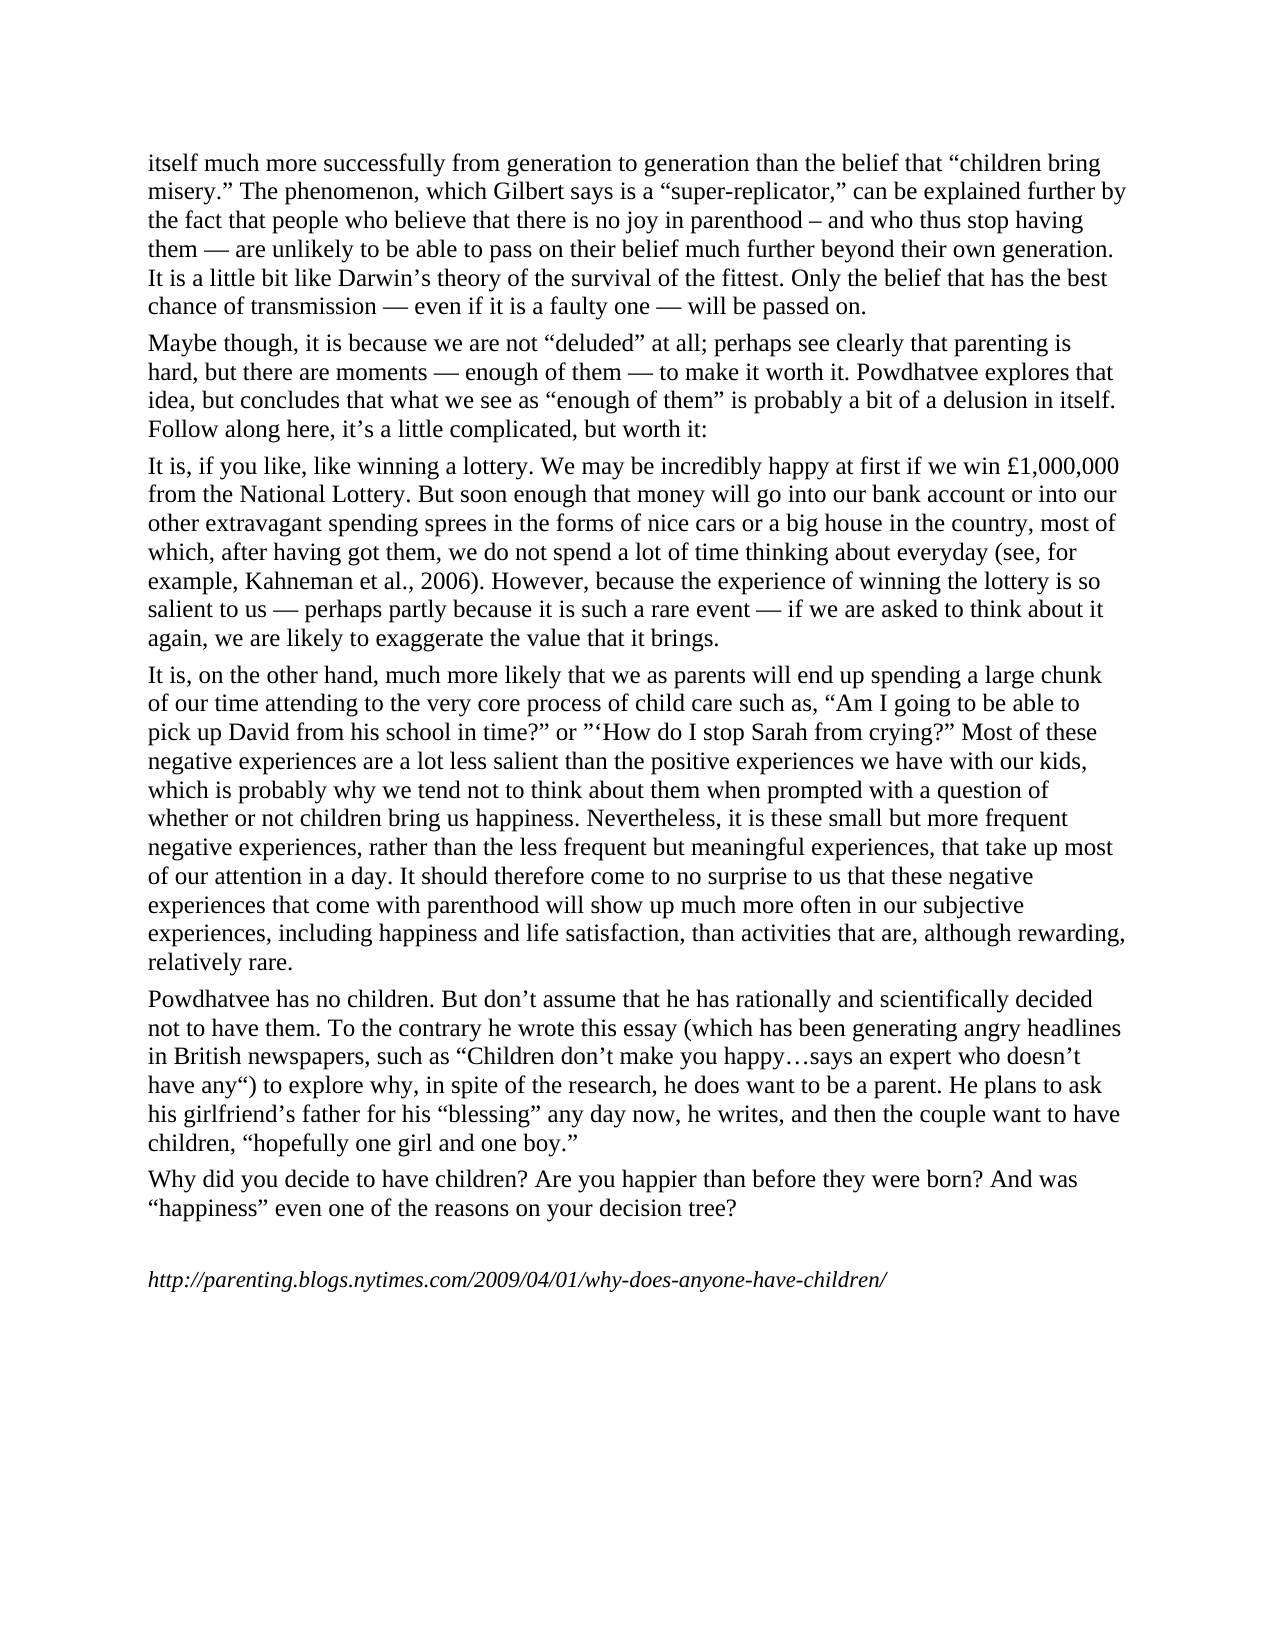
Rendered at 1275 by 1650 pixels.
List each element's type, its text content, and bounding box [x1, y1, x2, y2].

text Why did you decide to have children? Are you happier than before they were born? And was “happiness” even one of the reasons on your decision tree? [148, 1164, 1127, 1222]
text Maybe though, it is because we are not “deluded” at all; perhaps see clearly that parenting is hard, but there are moments — enough of them — to make it worth it. Powdhatvee explores that idea, but concludes that what we see as “enough of them” is probably a bit of a delusion in itself. Follow along here, it’s a little complicated, but worth it: [148, 328, 1127, 443]
text It is, if you like, like winning a lottery. We may be incredibly happy at first if we win £1,000,000 from the National Lottery. But soon enough that money will go into our bank account or into our other extravagant spending sprees in the forms of nice cars or a big house in the country, most of which, after having got them, we do not spend a lot of time thinking about everyday (see, for example, Kahneman et al., 2006). However, because the experience of winning the lottery is so salient to us — perhaps partly because it is such a rare event — if we are asked to think about it again, we are likely to exaggerate the value that it brings. [148, 451, 1127, 652]
text http://parenting.blogs.nytimes.com/2009/04/01/why-does-anyone-have-children/ [148, 1266, 1127, 1292]
text It is, on the other hand, much more likely that we as parents will end up spending a large chunk of our time attending to the very core process of child care such as, “Am I going to be able to pick up David from his school in time?” or ”‘How do I stop Sarah from crying?” Most of these negative experiences are a lot less salient than the positive experiences we have with our kids, which is probably why we tend not to think about them when prompted with a question of whether or not children bring us happiness. Nevertheless, it is these small but more frequent negative experiences, rather than the less frequent but meaningful experiences, that take up most of our attention in a day. It should therefore come to no surprise to us that these negative experiences that come with parenthood will show up much more often in our subjective experiences, including happiness and life satisfaction, than activities that are, although rewarding, relatively rare. [148, 660, 1127, 976]
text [148, 148, 1127, 320]
text Powdhatvee has no children. But don’t assume that he has rationally and scientifically decided not to have them. To the contrary he wrote this essay (which has been generating angry headlines in British newspapers, such as “Children don’t make you happy…says an expert who doesn’t have any“) to explore why, in spite of the research, he does want to be a parent. He plans to ask his girlfriend’s father for his “blessing” any day now, he writes, and then the couple want to have children, “hopefully one girl and one boy.” [148, 984, 1127, 1156]
